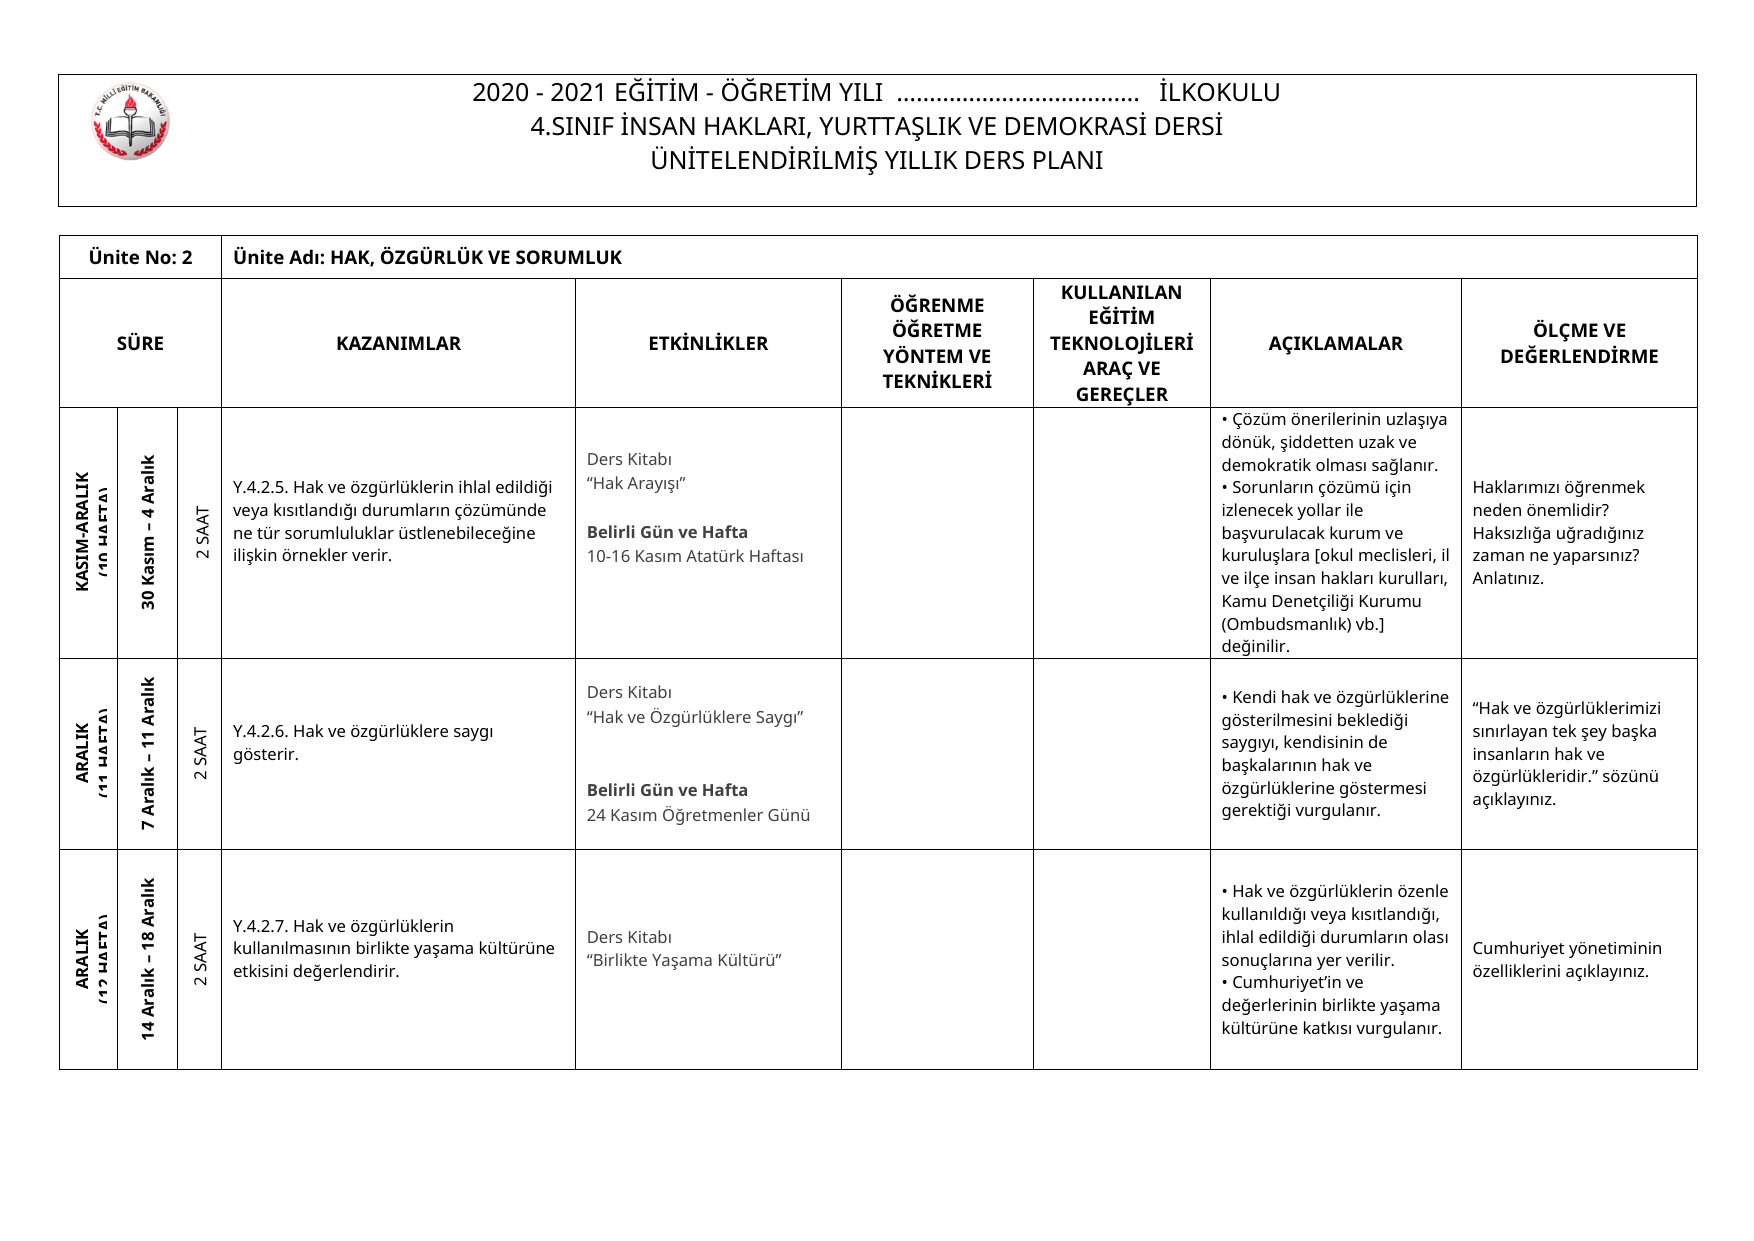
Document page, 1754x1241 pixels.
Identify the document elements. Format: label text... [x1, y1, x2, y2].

table_cell AÇIKLAMALAR [1211, 279, 1461, 407]
table_cell Ders Kitabı “Hak ve Özgürlüklere Saygı” Belirli Gün ve Hafta 24 Kasım Öğretmenler Günü [576, 659, 841, 849]
table_cell • Kendi hak ve özgürlüklerine gösterilmesini beklediği saygıyı, kendisinin de başkalarının hak ve özgürlüklerine göstermesi gerektiği vurgulanır. [1211, 659, 1461, 849]
table_cell 7 Aralık – 11 Aralık [118, 659, 177, 849]
table_cell Haklarımızı öğrenmek neden önemlidir? Haksızlığa uğradığınız zaman ne yaparsınız? Anlatınız. [1462, 408, 1697, 658]
table_cell [1034, 408, 1210, 658]
table_cell ARALIK (12.HAFTA) [60, 850, 117, 1069]
table_cell Y.4.2.6. Hak ve özgürlüklere saygı gösterir. [222, 659, 575, 849]
table_cell [1034, 659, 1210, 849]
table_cell Y.4.2.5. Hak ve özgürlüklerin ihlal edildiği veya kısıtlandığı durumların çözümünde ne tür sorumluluklar üstlenebileceğine ilişkin örnekler verir. [222, 408, 575, 658]
table_cell SÜRE [60, 279, 221, 407]
table_cell [1034, 850, 1210, 1069]
table_cell 30 Kasım – 4 Aralık [118, 408, 177, 658]
table_cell Cumhuriyet yönetiminin özelliklerini açıklayınız. [1462, 850, 1697, 1069]
table_cell [842, 408, 1033, 658]
table_header Ünite No: 2 [60, 236, 221, 278]
table_cell Y.4.2.7. Hak ve özgürlüklerin kullanılmasının birlikte yaşama kültürüne etkisini değerlendirir. [222, 850, 575, 1069]
table_cell ETKİNLİKLER [576, 279, 841, 407]
picture [85, 77, 175, 167]
table_cell • Çözüm önerilerinin uzlaşıya dönük, şiddetten uzak ve demokratik olması sağlanır. • Sorunların çözümü için izlenecek yollar ile başvurulacak kurum ve kuruluşlara [okul meclisleri, il ve ilçe insan hakları kurulları, Kamu Denetçiliği Kurumu (Ombudsmanlık) vb.] değinilir. [1211, 408, 1461, 658]
table_cell 2 SAAT [178, 850, 221, 1069]
table_cell 2 SAAT [178, 659, 221, 849]
table_cell 14 Aralık – 18 Aralık [118, 850, 177, 1069]
table_cell 2 SAAT [178, 408, 221, 658]
table_cell [842, 659, 1033, 849]
table_cell ÖĞRENME ÖĞRETME YÖNTEM VE TEKNİKLERİ [842, 279, 1033, 407]
table_cell KASIM-ARALIK (10.HAFTA) [60, 408, 117, 658]
table_cell Ders Kitabı “Birlikte Yaşama Kültürü” [576, 850, 841, 1069]
table_cell • Hak ve özgürlüklerin özenle kullanıldığı veya kısıtlandığı, ihlal edildiği durumların olası sonuçlarına yer verilir. • Cumhuriyet’in ve değerlerinin birlikte yaşama kültürüne katkısı vurgulanır. [1211, 850, 1461, 1069]
table_cell “Hak ve özgürlüklerimizi sınırlayan tek şey başka insanların hak ve özgürlükleridir.” sözünü açıklayınız. [1462, 659, 1697, 849]
table_cell [842, 850, 1033, 1069]
table_cell KULLANILAN EĞİTİM TEKNOLOJİLERİ ARAÇ VE GEREÇLER [1034, 279, 1210, 407]
table_cell KAZANIMLAR [222, 279, 575, 407]
table_header Ünite Adı: HAK, ÖZGÜRLÜK VE SORUMLUK [222, 236, 1697, 278]
table_cell Ders Kitabı “Hak Arayışı” Belirli Gün ve Hafta 10-16 Kasım Atatürk Haftası [576, 408, 841, 658]
table_cell ÖLÇME VE DEĞERLENDİRME [1462, 279, 1697, 407]
table_cell ARALIK (11.HAFTA) [60, 659, 117, 849]
